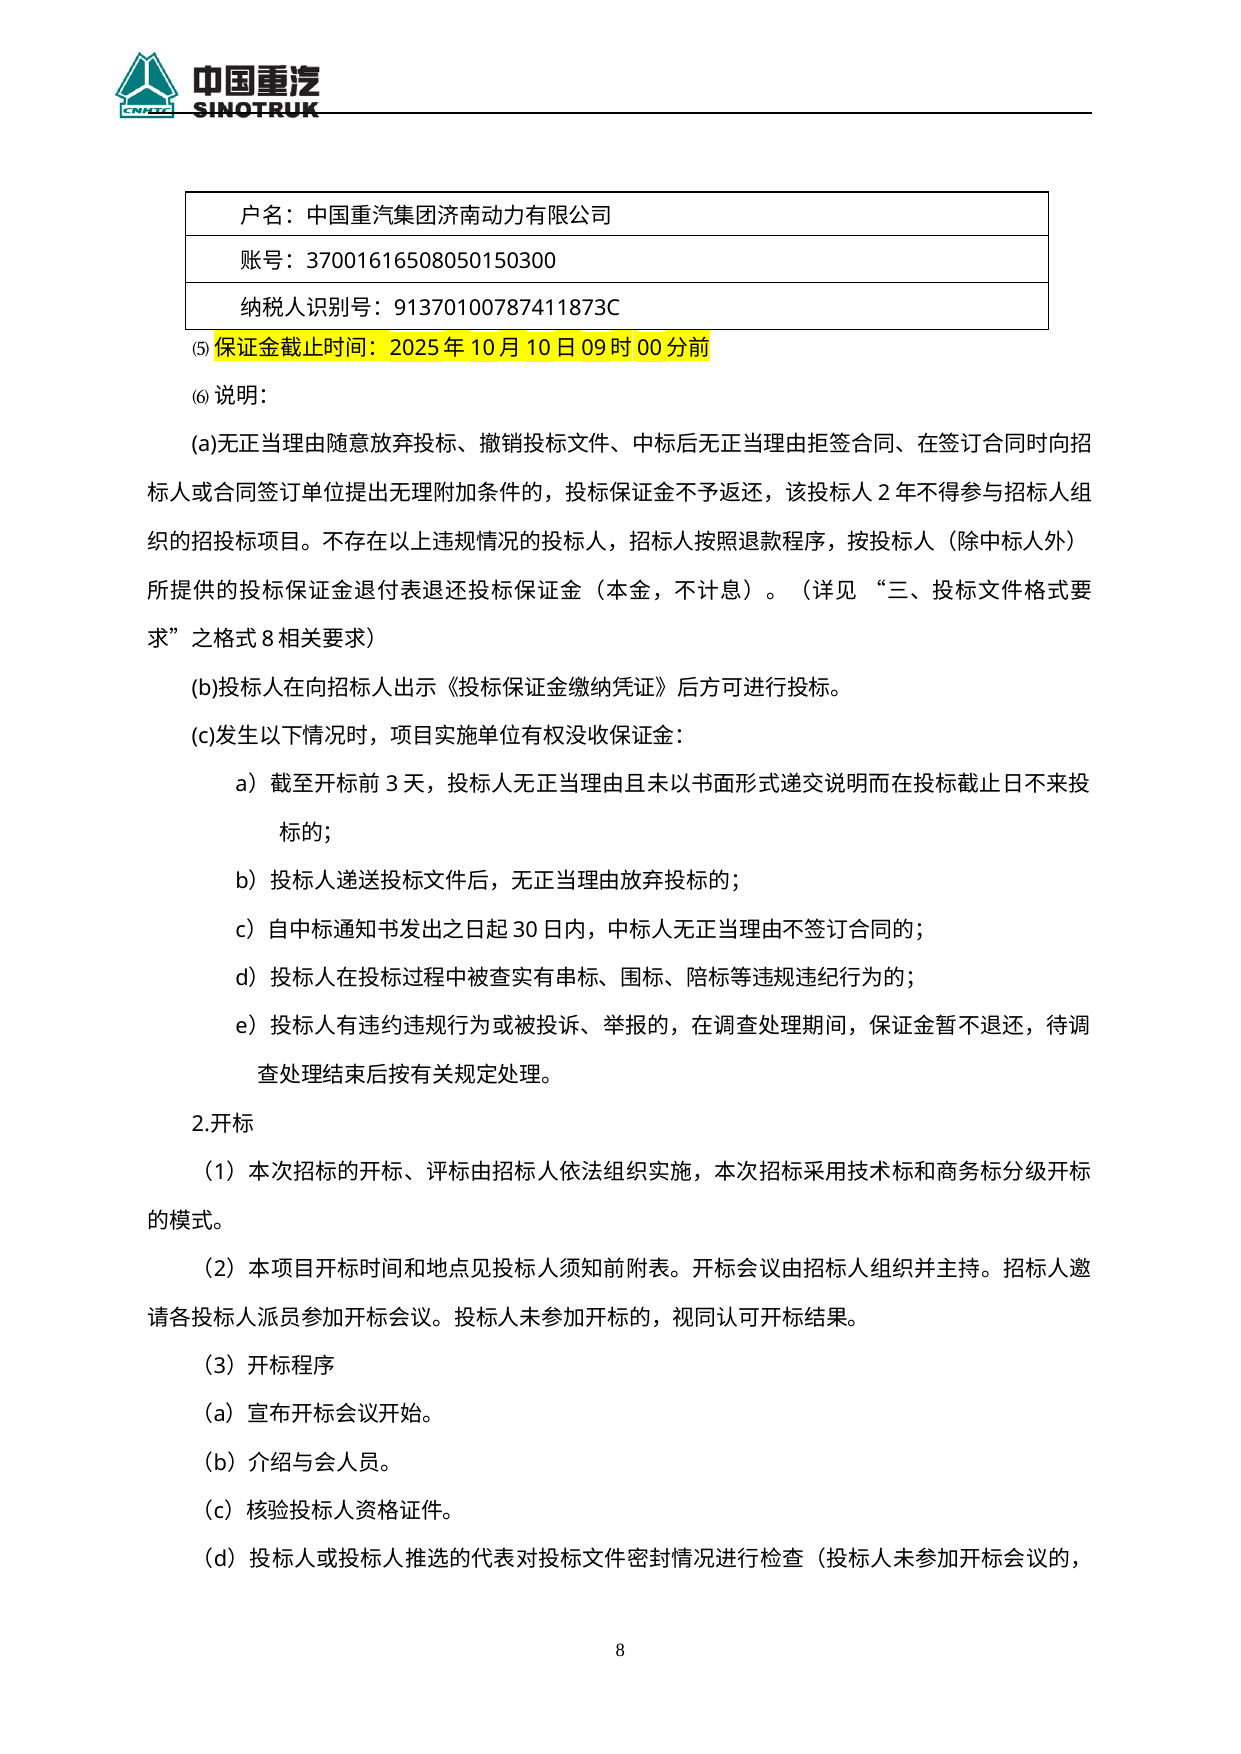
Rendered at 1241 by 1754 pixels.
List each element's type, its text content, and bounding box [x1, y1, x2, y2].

text ⑹说明： [148, 378, 1092, 410]
text b）投标人递送投标文件后，无正当理由放弃投标的； [191, 863, 1092, 896]
text (a)无正当理由随意放弃投标、撤销投标文件、中标后无正当理由拒签合同、在签订合同时向招标人或合同签订单位提出无理附加条件的，投标保证金不予返还，该投标人2年不得参与招标人组织的招投标项目。不存在以上违规情况的投标人，招标人按照退款程序，按投标人（除中标人外）所提供的投标保证金退付表退还投标保证金（本金，不计息）。（详见 “三、投标文件格式要求”之格式8相关要求） [148, 426, 1092, 654]
picture [114, 52, 321, 119]
table_cell 户名：中国重汽集团济南动力有限公司 [186, 193, 1048, 235]
text （1）本次招标的开标、评标由招标人依法组织实施，本次招标采用技术标和商务标分级开标的模式。 [148, 1154, 1092, 1235]
text （a）宣布开标会议开始。 [148, 1396, 1092, 1429]
text 2.开标 [148, 1105, 1092, 1138]
text a）截至开标前3天，投标人无正当理由且未以书面形式递交说明而在投标截止日不来投标的； [235, 766, 1092, 847]
text e）投标人有违约违规行为或被投诉、举报的，在调查处理期间，保证金暂不退还，待调查处理结束后按有关规定处理。 [235, 1008, 1092, 1089]
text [148, 1541, 1092, 1574]
text c）自中标通知书发出之日起30日内，中标人无正当理由不签订合同的； [191, 912, 1092, 944]
table_cell 纳税人识别号：91370100787411873C [186, 283, 1048, 328]
text （c）核验投标人资格证件。 [148, 1493, 1092, 1525]
text （3）开标程序 [148, 1348, 1092, 1380]
text (c)发生以下情况时，项目实施单位有权没收保证金： [148, 718, 1092, 750]
text d）投标人在投标过程中被查实有串标、围标、陪标等违规违纪行为的； [191, 960, 1092, 992]
text (b)投标人在向招标人出示《投标保证金缴纳凭证》后方可进行投标。 [148, 669, 1092, 702]
text ⑸保证金截止时间：2025年10月10日09时00分前 [666, 329, 1092, 362]
text （2）本项目开标时间和地点见投标人须知前附表。开标会议由招标人组织并主持。招标人邀请各投标人派员参加开标会议。投标人未参加开标的，视同认可开标结果。 [148, 1251, 1092, 1332]
table_cell 账号：37001616508050150300 [186, 236, 1048, 282]
text （b）介绍与会人员。 [148, 1444, 1092, 1477]
text ⑸保证金截止时间：2025年10月10日09时00分前 [148, 329, 389, 362]
